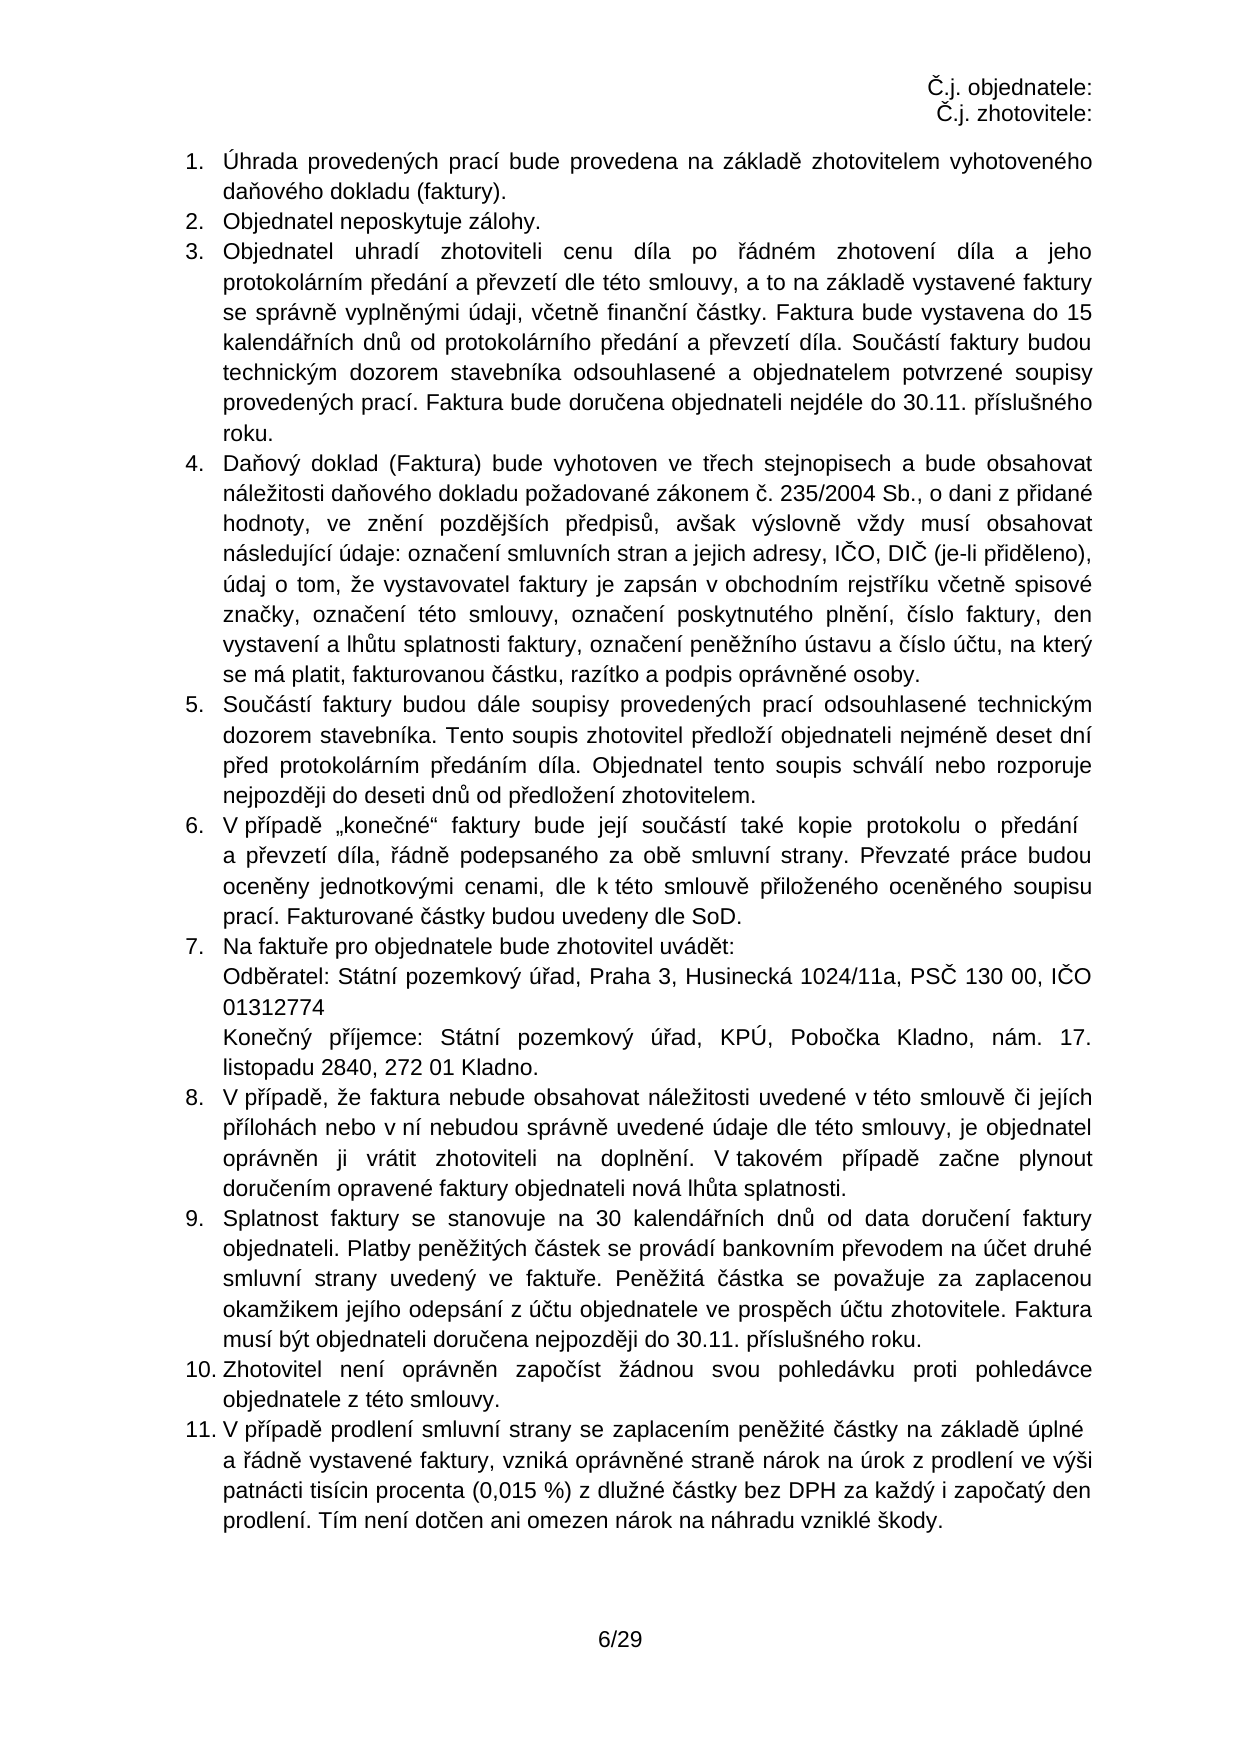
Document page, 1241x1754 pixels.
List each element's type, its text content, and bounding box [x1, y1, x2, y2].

list Splatnost faktury se stanovuje na 30 kalendářních dnů od data doručení faktury objednateli. Platby peněžitých částek se provádí bankovním převodem na účet druhé smluvní strany uvedený ve faktuře. Peněžitá částka se považuje za zaplacenou okamžikem jejího odepsání z účtu objednatele ve prospěch účtu zhotovitele. Faktura musí být objednateli doručena nejpozději do 30.11. příslušného roku. [185, 1205, 1093, 1352]
list V případě „konečné“ faktury bude její součástí také kopie protokolu o předání a převzetí díla, řádně podepsaného za obě smluvní strany. Převzaté práce budou oceněny jednotkovými cenami, dle k této smlouvě přiloženého oceněného soupisu prací. Fakturované částky budou uvedeny dle SoD. [185, 812, 1093, 929]
list Na faktuře pro objednatele bude zhotovitel uvádět: [185, 933, 1093, 959]
list Daňový doklad (Faktura) bude vyhotoven ve třech stejnopisech a bude obsahovat náležitosti daňového dokladu požadované zákonem č. 235/2004 Sb., o dani z přidané hodnoty, ve znění pozdějších předpisů, avšak výslovně vždy musí obsahovat následující údaje: označení smluvních stran a jejich adresy, IČO, DIČ (je-li přiděleno), údaj o tom, že vystavovatel faktury je zapsán v obchodním rejstříku včetně spisové značky, označení této smlouvy, označení poskytnutého plnění, číslo faktury, den vystavení a lhůtu splatnosti faktury, označení peněžního ústavu a číslo účtu, na který se má platit, fakturovanou částku, razítko a podpis oprávněné osoby. [185, 450, 1093, 687]
list Objednatel uhradí zhotoviteli cenu díla po řádném zhotovení díla a jeho protokolárním předání a převzetí dle této smlouvy, a to na základě vystavené faktury se správně vyplněnými údaji, včetně finanční částky. Faktura bude vystavena do 15 kalendářních dnů od protokolárního předání a převzetí díla. Součástí faktury budou technickým dozorem stavebníka odsouhlasené a objednatelem potvrzené soupisy provedených prací. Faktura bude doručena objednateli nejdéle do 30.11. příslušného roku. [185, 238, 1093, 446]
list V případě, že faktura nebude obsahovat náležitosti uvedené v této smlouvě či jejích přílohách nebo v ní nebudou správně uvedené údaje dle této smlouvy, je objednatel oprávněn ji vrátit zhotoviteli na doplnění. V takovém případě začne plynout doručením opravené faktury objednateli nová lhůta splatnosti. [185, 1084, 1093, 1201]
list Konečný příjemce: Státní pozemkový úřad, KPÚ, Pobočka Kladno, nám. 17. listopadu 2840, 272 01 Kladno. [223, 1024, 1093, 1080]
list Odběratel: Státní pozemkový úřad, Praha 3, Husinecká 1024/11a, PSČ 130 00, IČO 01312774 [223, 963, 1093, 1020]
list Objednatel neposkytuje zálohy. [185, 208, 1093, 234]
list Zhotovitel není oprávněn započíst žádnou svou pohledávku proti pohledávce objednatele z této smlouvy. [185, 1356, 1093, 1412]
list V případě prodlení smluvní strany se zaplacením peněžité částky na základě úplné a řádně vystavené faktury, vzniká oprávněné straně nárok na úrok z prodlení ve výši patnácti tisícin procenta (0,015 %) z dlužné částky bez DPH za každý i započatý den prodlení. Tím není dotčen ani omezen nárok na náhradu vzniklé škody. [185, 1416, 1093, 1533]
list Úhrada provedených prací bude provedena na základě zhotovitelem vyhotoveného daňového dokladu (faktury). [185, 148, 1093, 204]
list Součástí faktury budou dále soupisy provedených prací odsouhlasené technickým dozorem stavebníka. Tento soupis zhotovitel předloží objednateli nejméně deset dní před protokolárním předáním díla. Objednatel tento soupis schválí nebo rozporuje nejpozději do deseti dnů od předložení zhotovitelem. [185, 691, 1093, 808]
